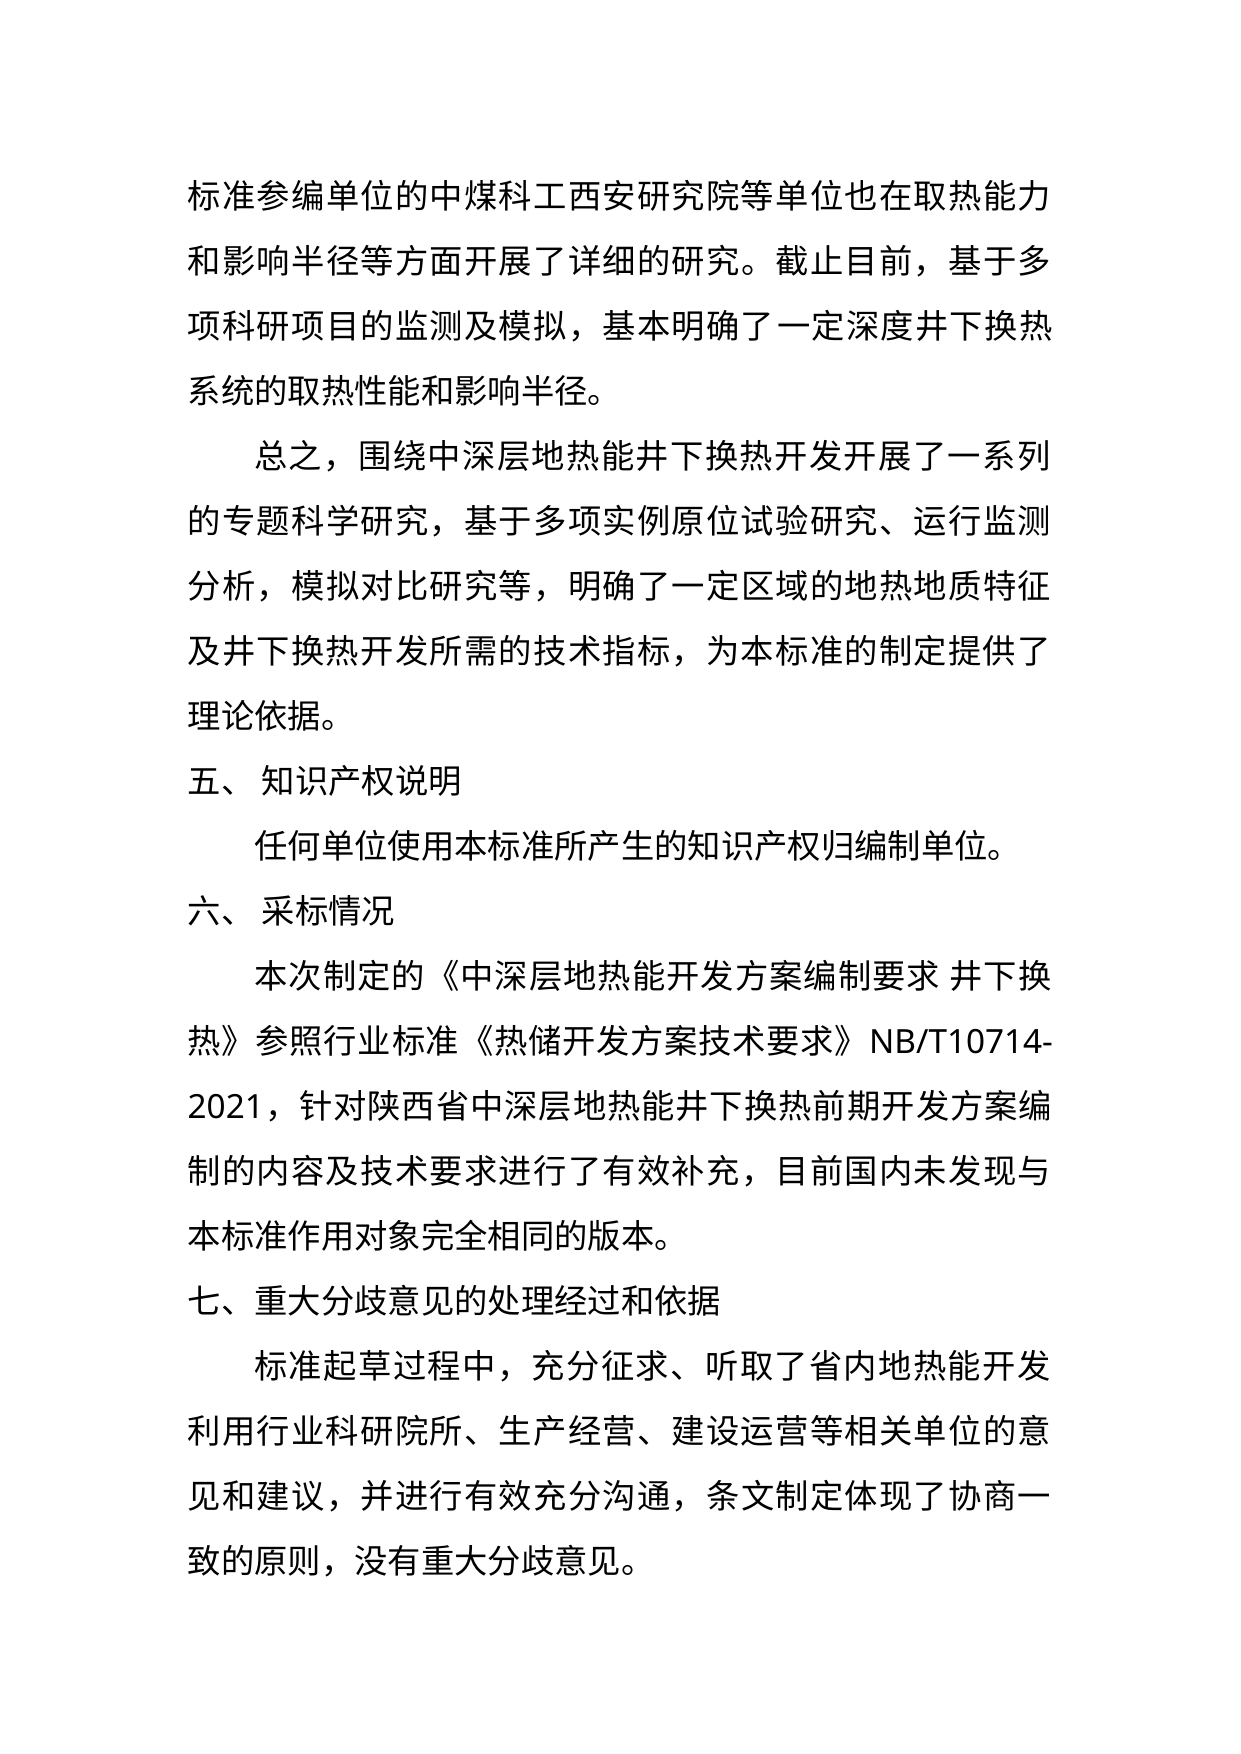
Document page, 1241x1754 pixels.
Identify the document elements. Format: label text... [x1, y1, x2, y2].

text 本次制定的《中深层地热能开发方案编制要求 井下换热》参照行业标准《热储开发方案技术要求》NB/T10714-2021，针对陕西省中深层地热能井下换热前期开发方案编制的内容及技术要求进行了有效补充，目前国内未发现与本标准作用对象完全相同的版本。 [187, 942, 1053, 1267]
text 六、 采标情况 [187, 877, 1053, 942]
text 总之，围绕中深层地热能井下换热开发开展了一系列的专题科学研究，基于多项实例原位试验研究、运行监测分析，模拟对比研究等，明确了一定区域的地热地质特征及井下换热开发所需的技术指标，为本标准的制定提供了理论依据。 [187, 422, 1053, 747]
text 七、重大分歧意见的处理经过和依据 [187, 1267, 1053, 1332]
text 五、 知识产权说明 [187, 747, 1053, 812]
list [187, 162, 1053, 422]
text 标准起草过程中，充分征求、听取了省内地热能开发利用行业科研院所、生产经营、建设运营等相关单位的意见和建议，并进行有效充分沟通，条文制定体现了协商一致的原则，没有重大分歧意见。 [187, 1332, 1053, 1592]
text 任何单位使用本标准所产生的知识产权归编制单位。 [187, 812, 1053, 877]
